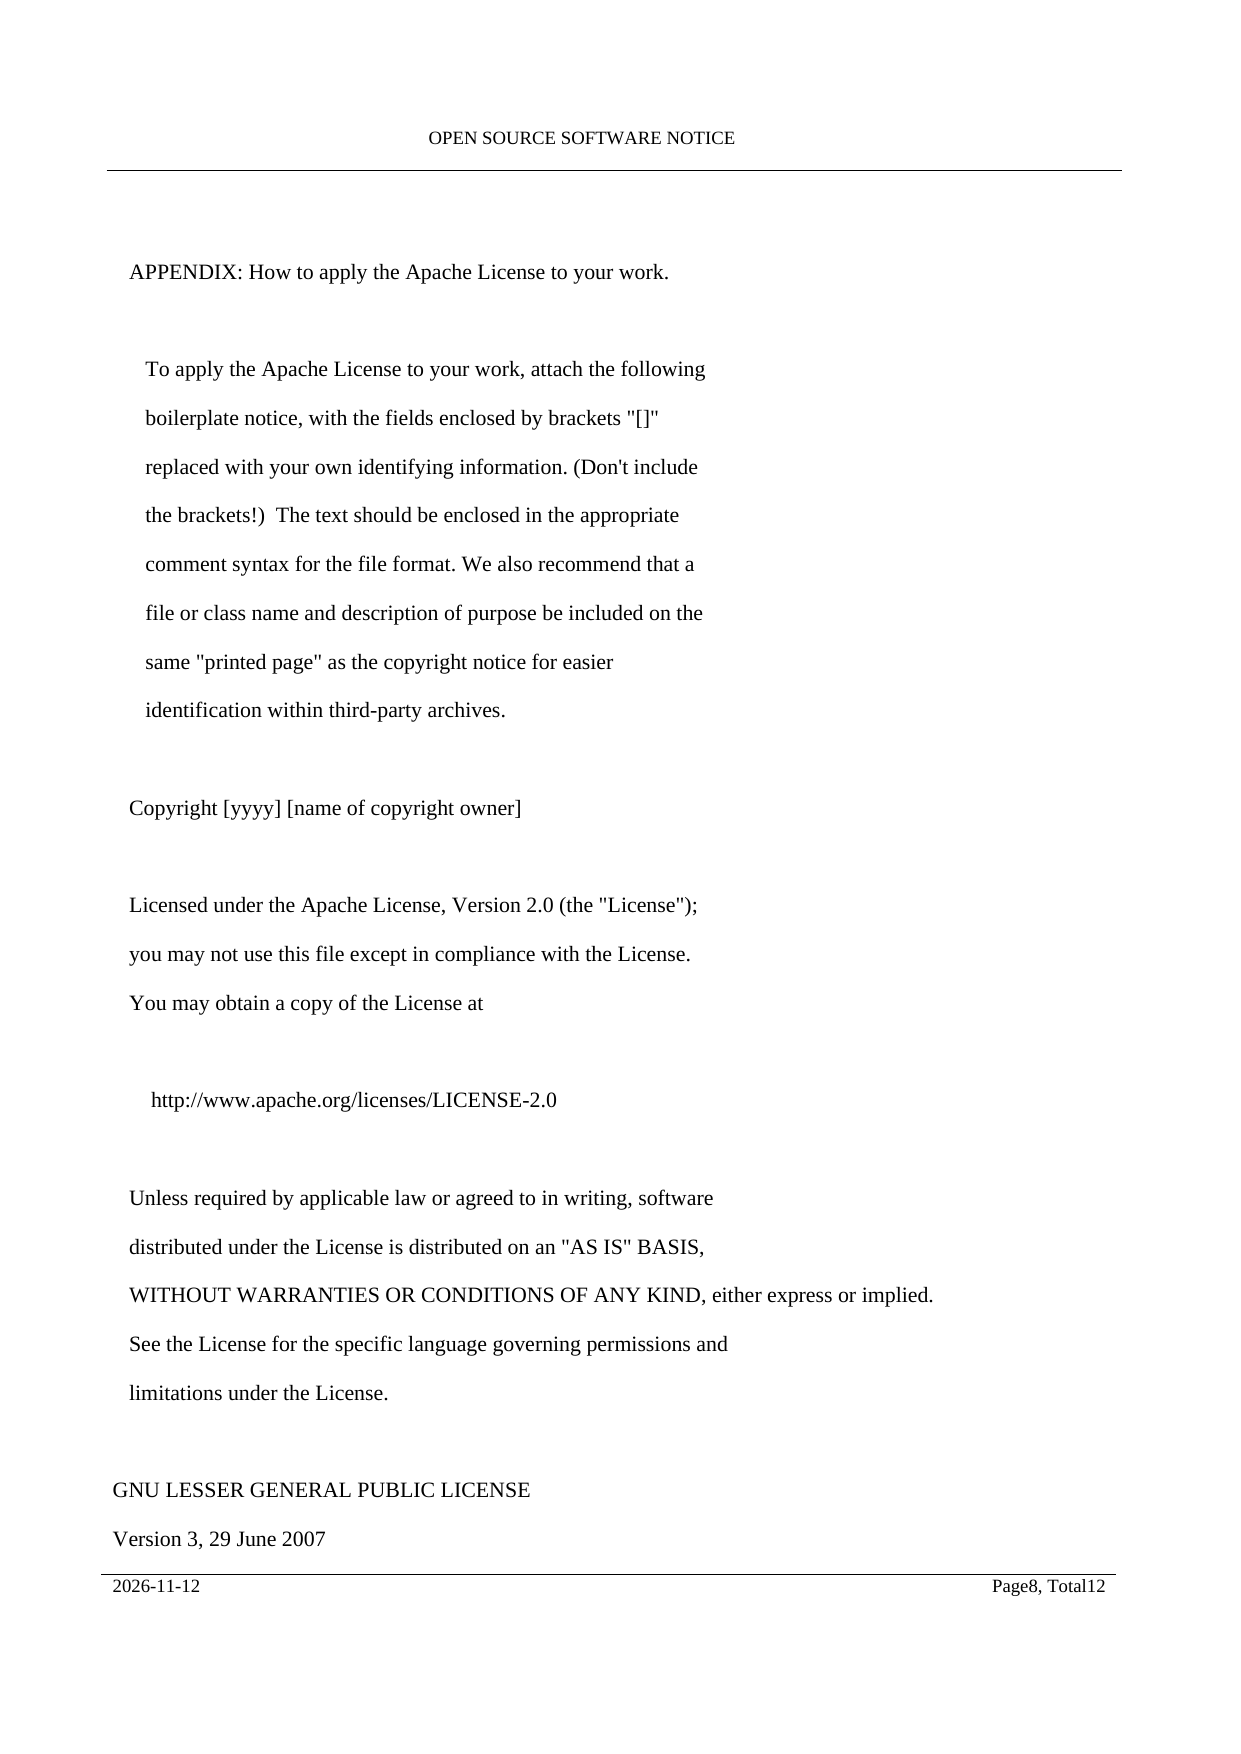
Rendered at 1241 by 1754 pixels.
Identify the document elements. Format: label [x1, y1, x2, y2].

text [112, 206, 1128, 1555]
